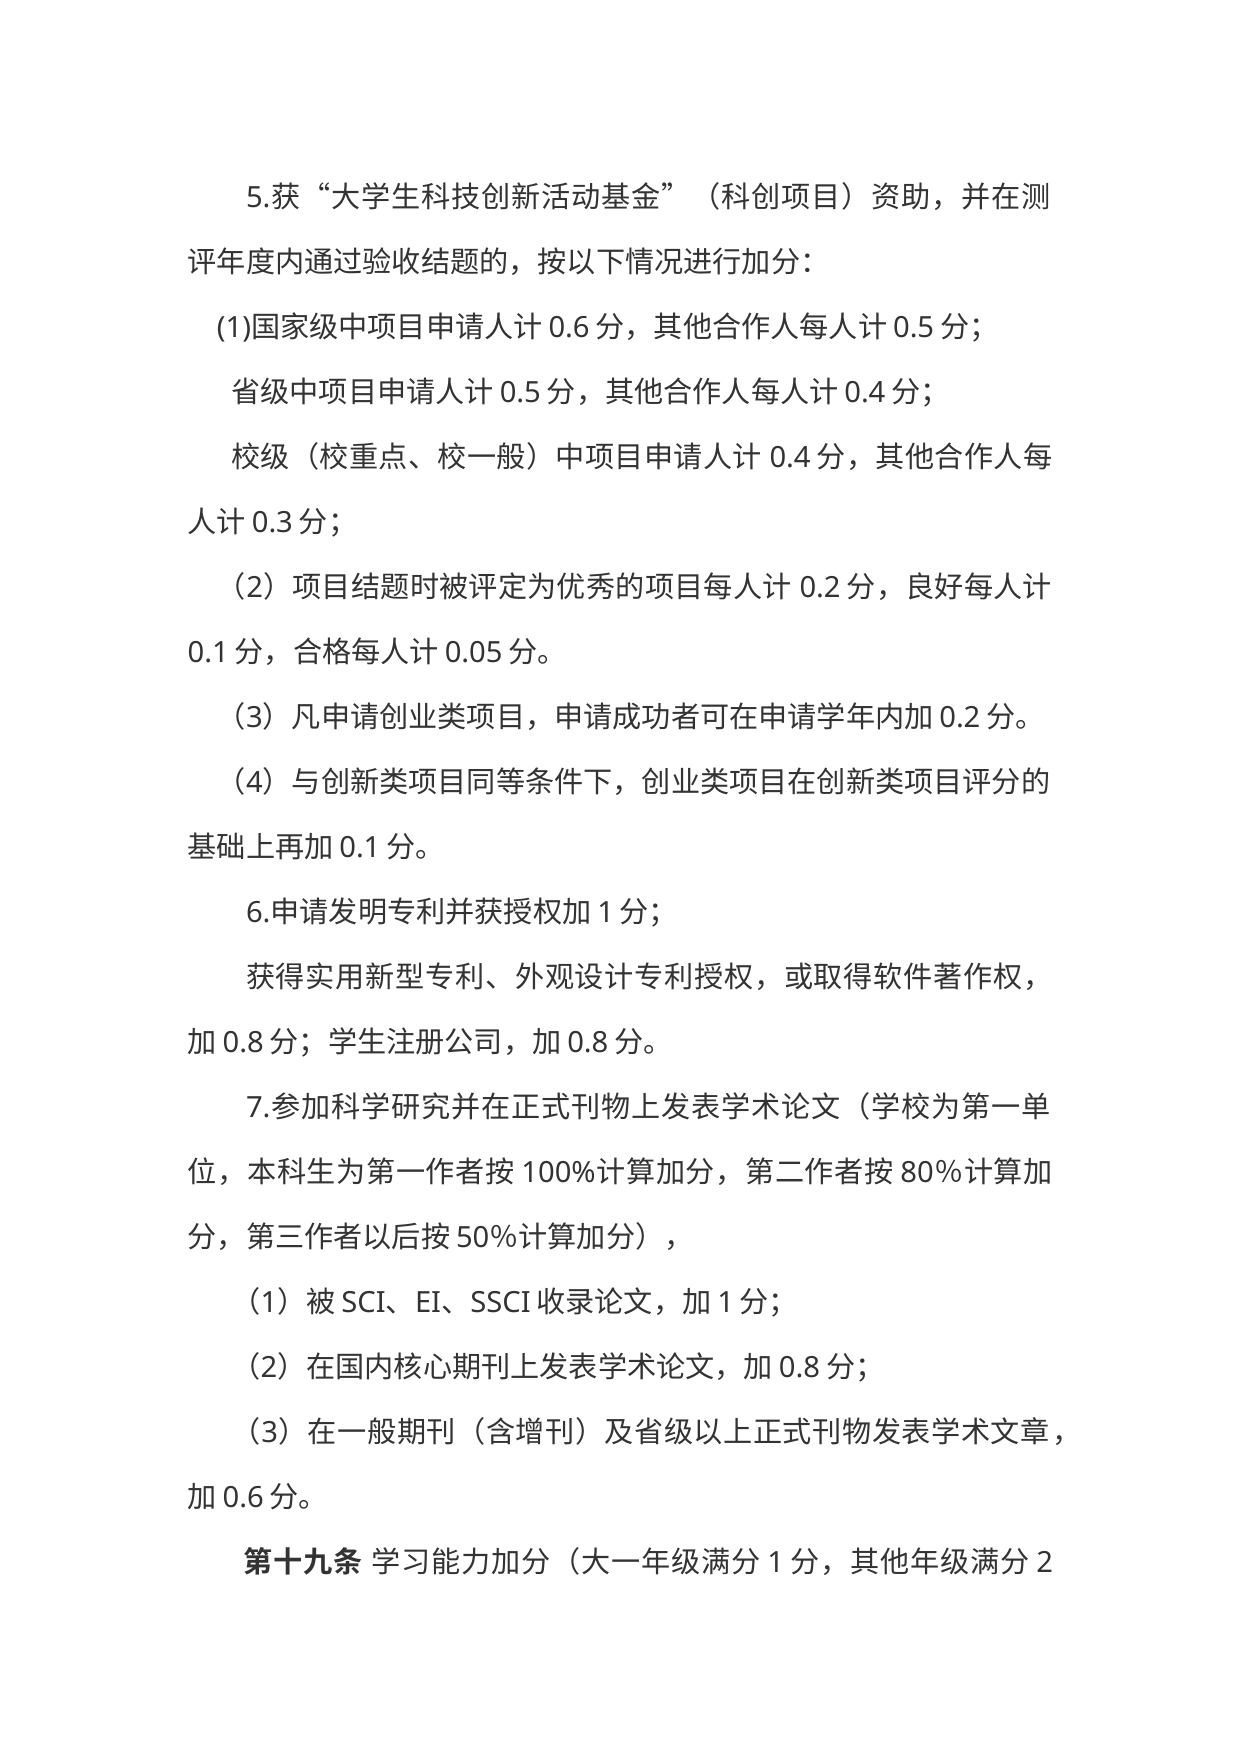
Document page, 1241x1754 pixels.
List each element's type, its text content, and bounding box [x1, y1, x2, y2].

text （4）与创新类项目同等条件下，创业类项目在创新类项目评分的基础上再加0.1分。 [187, 747, 1053, 877]
text 省级中项目申请人计0.5分，其他合作人每人计0.4分； [187, 357, 1053, 422]
text 获得实用新型专利、外观设计专利授权，或取得软件著作权，加0.8分；学生注册公司，加0.8分。 [187, 942, 1053, 1072]
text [187, 1527, 1053, 1592]
text 6.申请发明专利并获授权加1分； [187, 877, 1053, 942]
text （3）凡申请创业类项目，申请成功者可在申请学年内加0.2分。 [187, 682, 1053, 747]
text （1）被SCI、EI、SSCI收录论文，加1分； [187, 1267, 1053, 1332]
text 校级（校重点、校一般）中项目申请人计0.4分，其他合作人每人计0.3分； [187, 422, 1053, 552]
text （3）在一般期刊（含增刊）及省级以上正式刊物发表学术文章，加0.6分。 [187, 1397, 1053, 1527]
text (1)国家级中项目申请人计0.6分，其他合作人每人计0.5分； [187, 292, 1053, 357]
text （2）项目结题时被评定为优秀的项目每人计0.2分，良好每人计0.1分，合格每人计0.05分。 [187, 552, 1053, 682]
text （2）在国内核心期刊上发表学术论文，加0.8分； [187, 1332, 1053, 1397]
text 5.获“大学生科技创新活动基金”（科创项目）资助，并在测评年度内通过验收结题的，按以下情况进行加分： [187, 162, 1053, 292]
text 7.参加科学研究并在正式刊物上发表学术论文（学校为第一单位，本科生为第一作者按100%计算加分，第二作者按80％计算加分，第三作者以后按50％计算加分）， [187, 1072, 1053, 1267]
